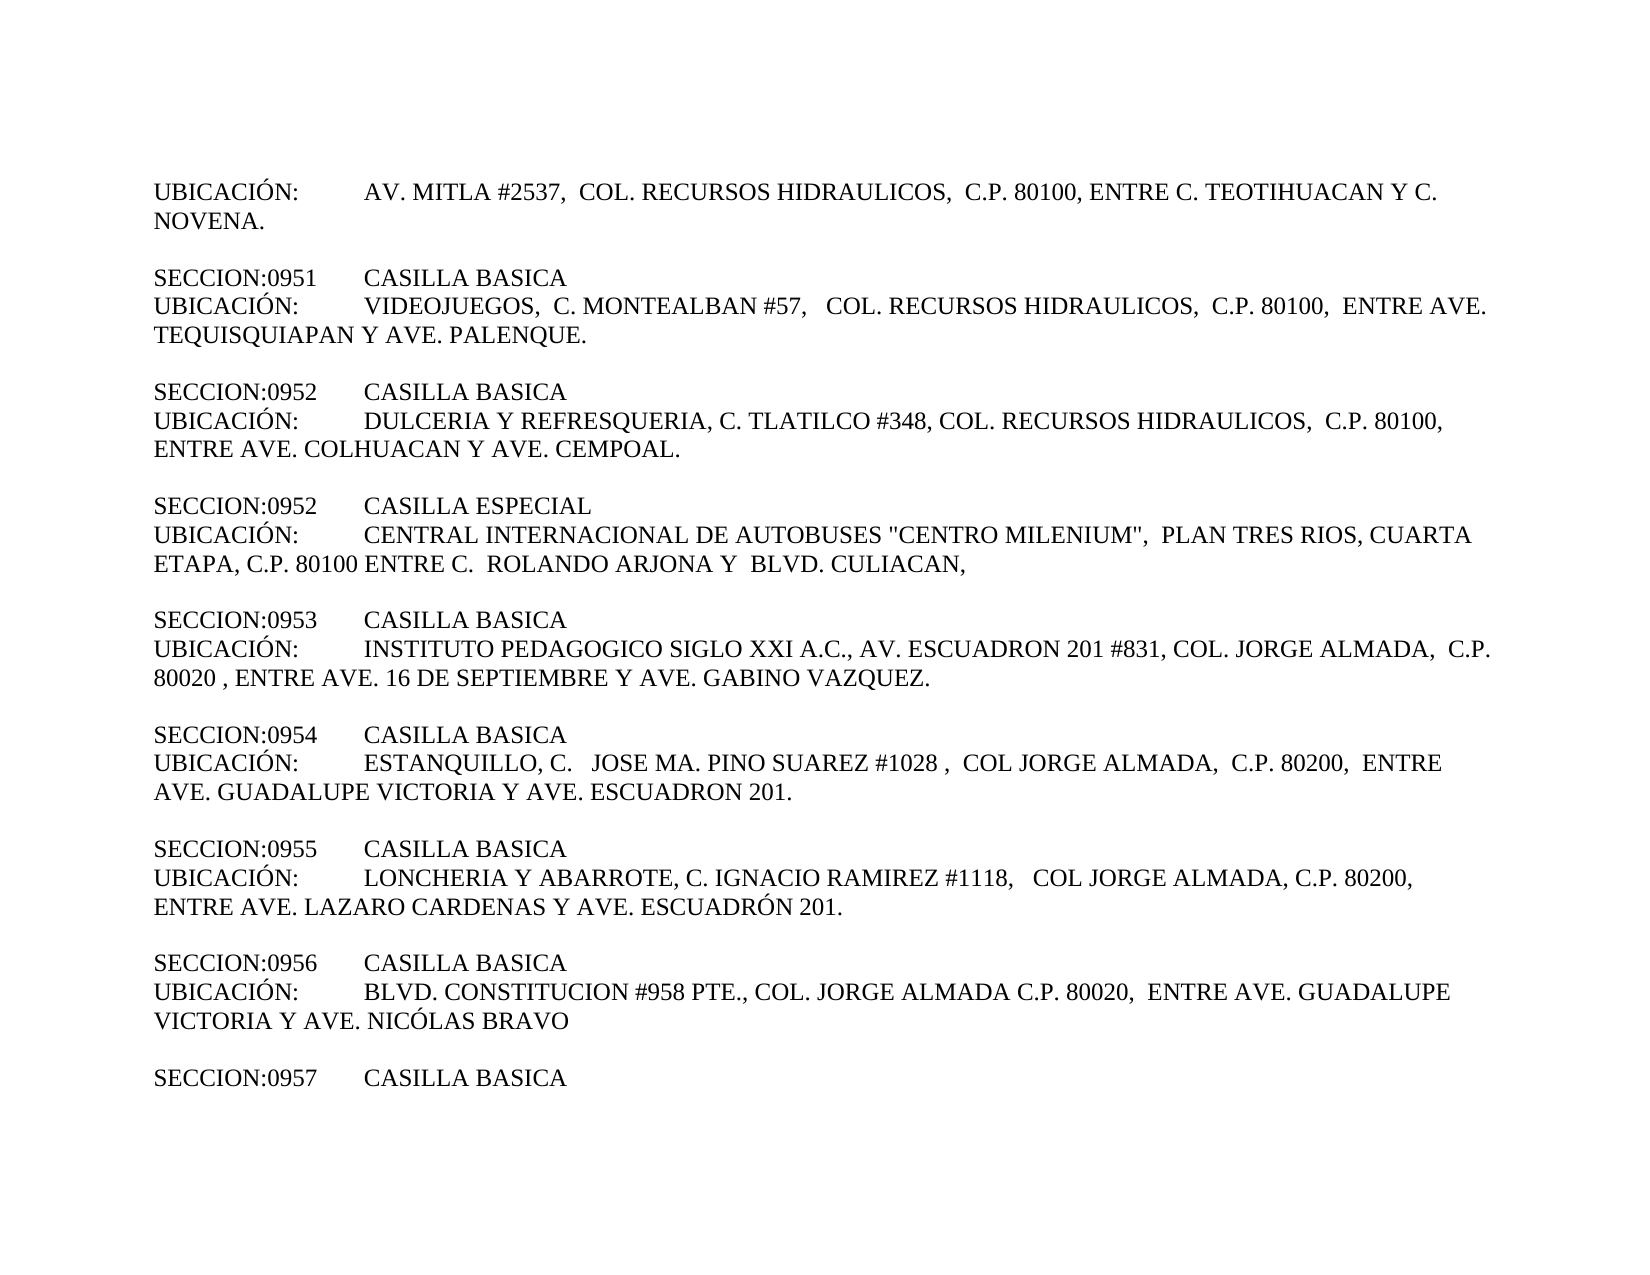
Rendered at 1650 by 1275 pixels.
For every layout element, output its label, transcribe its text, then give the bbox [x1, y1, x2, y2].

text SECCION:0957 CASILLA BASICA [153, 1063, 1502, 1091]
text UBICACIÓN: ESTANQUILLO, C. JOSE MA. PINO SUAREZ #1028 , COL JORGE ALMADA, C.P. 80200, ENTRE AVE. GUADALUPE VICTORIA Y AVE. ESCUADRON 201. [153, 748, 1502, 806]
text UBICACIÓN: BLVD. CONSTITUCION #958 PTE., COL. JORGE ALMADA C.P. 80020, ENTRE AVE. GUADALUPE VICTORIA Y AVE. NICÓLAS BRAVO [153, 977, 1502, 1034]
text SECCION:0953 CASILLA BASICA [153, 606, 1502, 634]
text SECCION:0955 CASILLA BASICA [153, 834, 1502, 863]
text SECCION:0956 CASILLA BASICA [153, 948, 1502, 977]
text UBICACIÓN: LONCHERIA Y ABARROTE, C. IGNACIO RAMIREZ #1118, COL JORGE ALMADA, C.P. 80200, ENTRE AVE. LAZARO CARDENAS Y AVE. ESCUADRÓN 201. [153, 863, 1502, 920]
text SECCION:0951 CASILLA BASICA [153, 263, 1502, 291]
text SECCION:0952 CASILLA BASICA [153, 377, 1502, 406]
text UBICACIÓN: CENTRAL INTERNACIONAL DE AUTOBUSES "CENTRO MILENIUM", PLAN TRES RIOS, CUARTA ETAPA, C.P. 80100 ENTRE C. ROLANDO ARJONA Y BLVD. CULIACAN, [153, 520, 1502, 577]
text UBICACIÓN: DULCERIA Y REFRESQUERIA, C. TLATILCO #348, COL. RECURSOS HIDRAULICOS, C.P. 80100, ENTRE AVE. COLHUACAN Y AVE. CEMPOAL. [153, 406, 1502, 463]
text SECCION:0952 CASILLA ESPECIAL [153, 491, 1502, 520]
text UBICACIÓN: AV. MITLA #2537, COL. RECURSOS HIDRAULICOS, C.P. 80100, ENTRE C. TEOTIHUACAN Y C. NOVENA. [153, 177, 1502, 235]
text UBICACIÓN: INSTITUTO PEDAGOGICO SIGLO XXI A.C., AV. ESCUADRON 201 #831, COL. JORGE ALMADA, C.P. 80020 , ENTRE AVE. 16 DE SEPTIEMBRE Y AVE. GABINO VAZQUEZ. [153, 634, 1502, 692]
text SECCION:0954 CASILLA BASICA [153, 720, 1502, 748]
text UBICACIÓN: VIDEOJUEGOS, C. MONTEALBAN #57, COL. RECURSOS HIDRAULICOS, C.P. 80100, ENTRE AVE. TEQUISQUIAPAN Y AVE. PALENQUE. [153, 291, 1502, 349]
